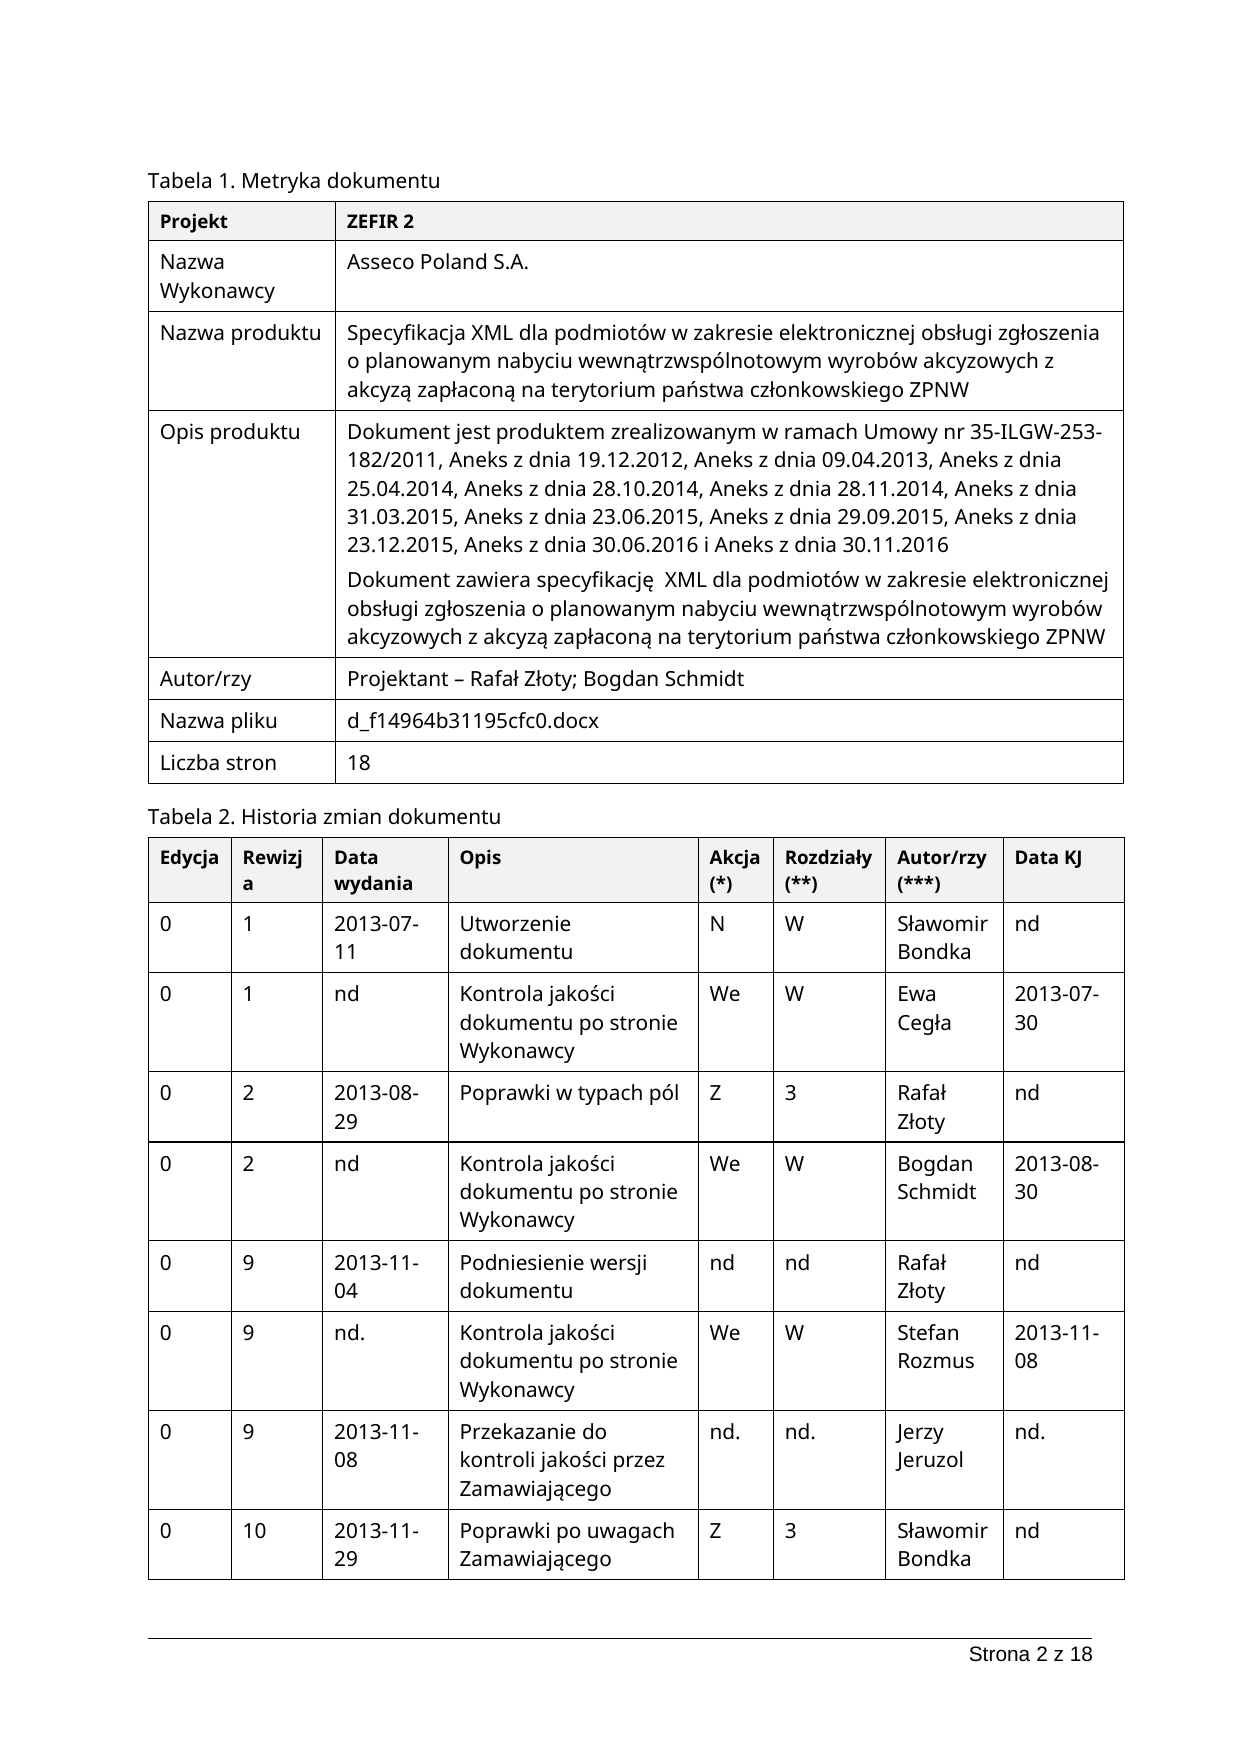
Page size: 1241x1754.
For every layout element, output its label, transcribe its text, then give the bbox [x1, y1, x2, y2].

table_cell Z [699, 1072, 773, 1141]
table_cell We [699, 1143, 773, 1240]
table_cell Opis produktu [149, 411, 335, 657]
table_header Rewizja [232, 838, 322, 902]
table_header Data KJ [1004, 838, 1124, 902]
table_cell We [699, 1312, 773, 1409]
table_cell Utworzenie dokumentu [449, 903, 698, 972]
table_cell 2013-11-04 [323, 1241, 448, 1311]
table_header ZEFIR 2 [336, 202, 1123, 240]
table_cell nd [1004, 903, 1124, 972]
table_cell 17 [336, 742, 1123, 783]
table_cell 0 [149, 1241, 231, 1311]
table_cell Jerzy Jeruzol [886, 1411, 1003, 1508]
table_cell nd. [774, 1411, 885, 1508]
table_cell W [774, 1312, 885, 1409]
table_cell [449, 1312, 698, 1409]
table_cell Stefan Rozmus [886, 1312, 1003, 1409]
table_cell Kontrola jakości dokumentu po stronie Wykonawcy [449, 1143, 698, 1240]
table_cell Z [699, 1510, 773, 1579]
table_header Autor/rzy (***) [886, 838, 1003, 902]
table_cell nd [1004, 1241, 1124, 1311]
table_cell 0 [149, 1411, 231, 1508]
table_cell nd [323, 973, 448, 1071]
table_cell 0 [149, 1510, 231, 1579]
table_cell 3 [774, 1510, 885, 1579]
table_cell 10 [232, 1510, 322, 1579]
table_cell Liczba stron [149, 742, 335, 783]
table_cell Nazwa pliku [149, 700, 335, 741]
table_cell 2013-08-29 [323, 1072, 448, 1141]
table_cell Rafał Złoty [886, 1241, 1003, 1311]
table_cell 2013-11-08 [323, 1411, 448, 1508]
table_cell Ewa Cegła [886, 973, 1003, 1071]
table_cell Nazwa produktu [149, 312, 335, 409]
table_header Akcja (*) [699, 838, 773, 902]
table_cell ZF2-PWT-KXML-ZPNW_v1.9.1 [336, 700, 1123, 741]
table_cell nd [1004, 1072, 1124, 1141]
table_cell W [774, 1143, 885, 1240]
table_cell 0 [149, 903, 231, 972]
table_cell 2 [232, 1072, 322, 1141]
table_cell 2013-07-11 [323, 903, 448, 972]
table_cell Bogdan Schmidt [886, 1143, 1003, 1240]
table_cell 1 [232, 973, 322, 1071]
table_cell Projektant – Rafał Złoty; Bogdan Schmidt [336, 658, 1123, 699]
table_cell We [699, 973, 773, 1071]
table_cell 0 [149, 1072, 231, 1141]
table_cell nd. [1004, 1411, 1124, 1508]
table_cell Rafał Złoty [886, 1072, 1003, 1141]
text Tabela 1. Metryka dokumentu [148, 166, 1092, 195]
table_cell Podniesienie wersji dokumentu [449, 1241, 698, 1311]
table_cell 2013-11-08 [1004, 1312, 1124, 1409]
table_cell 0 [149, 973, 231, 1071]
table_cell nd [323, 1143, 448, 1240]
table_cell nd. [323, 1312, 448, 1409]
table_cell nd [1004, 1510, 1124, 1579]
table_cell 9 [232, 1312, 322, 1409]
table_cell Poprawki w typach pól [449, 1072, 698, 1141]
table_cell W [774, 903, 885, 972]
table_cell 0 [149, 1312, 231, 1409]
table_cell Sławomir Bondka [886, 903, 1003, 972]
table_cell Kontrola jakości dokumentu po stronie Wykonawcy [449, 973, 698, 1071]
table_cell 9 [232, 1241, 322, 1311]
table_cell Specyfikacja XML dla podmiotów w zakresie elektronicznej obsługi zgłoszenia o planowanym nabyciu wewnątrzwspólnotowym wyrobów akcyzowych z akcyzą zapłaconą na terytorium państwa członkowskiego ZPNW [336, 312, 1123, 409]
table_header Opis [449, 838, 698, 902]
table_header Projekt [149, 202, 335, 240]
table_cell 0 [149, 1143, 231, 1240]
table_cell 2013-08-30 [1004, 1143, 1124, 1240]
table_cell 2013-07-30 [1004, 973, 1124, 1071]
table_header Data wydania [323, 838, 448, 902]
table_cell 2013-11-29 [323, 1510, 448, 1579]
table_cell Sławomir Bondka [886, 1510, 1003, 1579]
table_cell nd [699, 1241, 773, 1311]
table_cell 3 [774, 1072, 885, 1141]
table_cell W [774, 973, 885, 1071]
table_cell Poprawki po uwagach Zamawiającego [449, 1510, 698, 1579]
table_header Rozdziały (**) [774, 838, 885, 902]
text Tabela 2. Historia zmian dokumentu [148, 802, 1092, 831]
table_header Edycja [149, 838, 231, 902]
table_cell nd. [699, 1411, 773, 1508]
table_cell 9 [232, 1411, 322, 1508]
table_cell Dokument jest produktem zrealizowanym w ramach Umowy nr 35-ILGW-253-182/2011, Aneks z dnia 19.12.2012, Aneks z dnia 09.04.2013, Aneks z dnia 25.04.2014, Aneks z dnia 28.10.2014, Aneks z dnia 28.11.2014, Aneks z dnia 31.03.2015, Aneks z dnia 23.06.2015, Aneks z dnia 29.09.2015, Aneks z dnia 23.12.2015, Aneks z dnia 30.06.2016 i Aneks z dnia 30.11.2016 Dokument zawiera specyfikację XML dla podmiotów w zakresie elektronicznej obsługi zgłoszenia o planowanym nabyciu wewnątrzwspólnotowym wyrobów akcyzowych z akcyzą zapłaconą na terytorium państwa członkowskiego ZPNW [336, 411, 1123, 657]
table_cell Autor/rzy [149, 658, 335, 699]
table_cell 2 [232, 1143, 322, 1240]
table_cell Nazwa Wykonawcy [149, 241, 335, 311]
table_cell Asseco Poland S.A. [336, 241, 1123, 311]
table_cell 1 [232, 903, 322, 972]
table_cell nd [774, 1241, 885, 1311]
table_cell Przekazanie do kontroli jakości przez Zamawiającego [449, 1411, 698, 1508]
table_cell N [699, 903, 773, 972]
